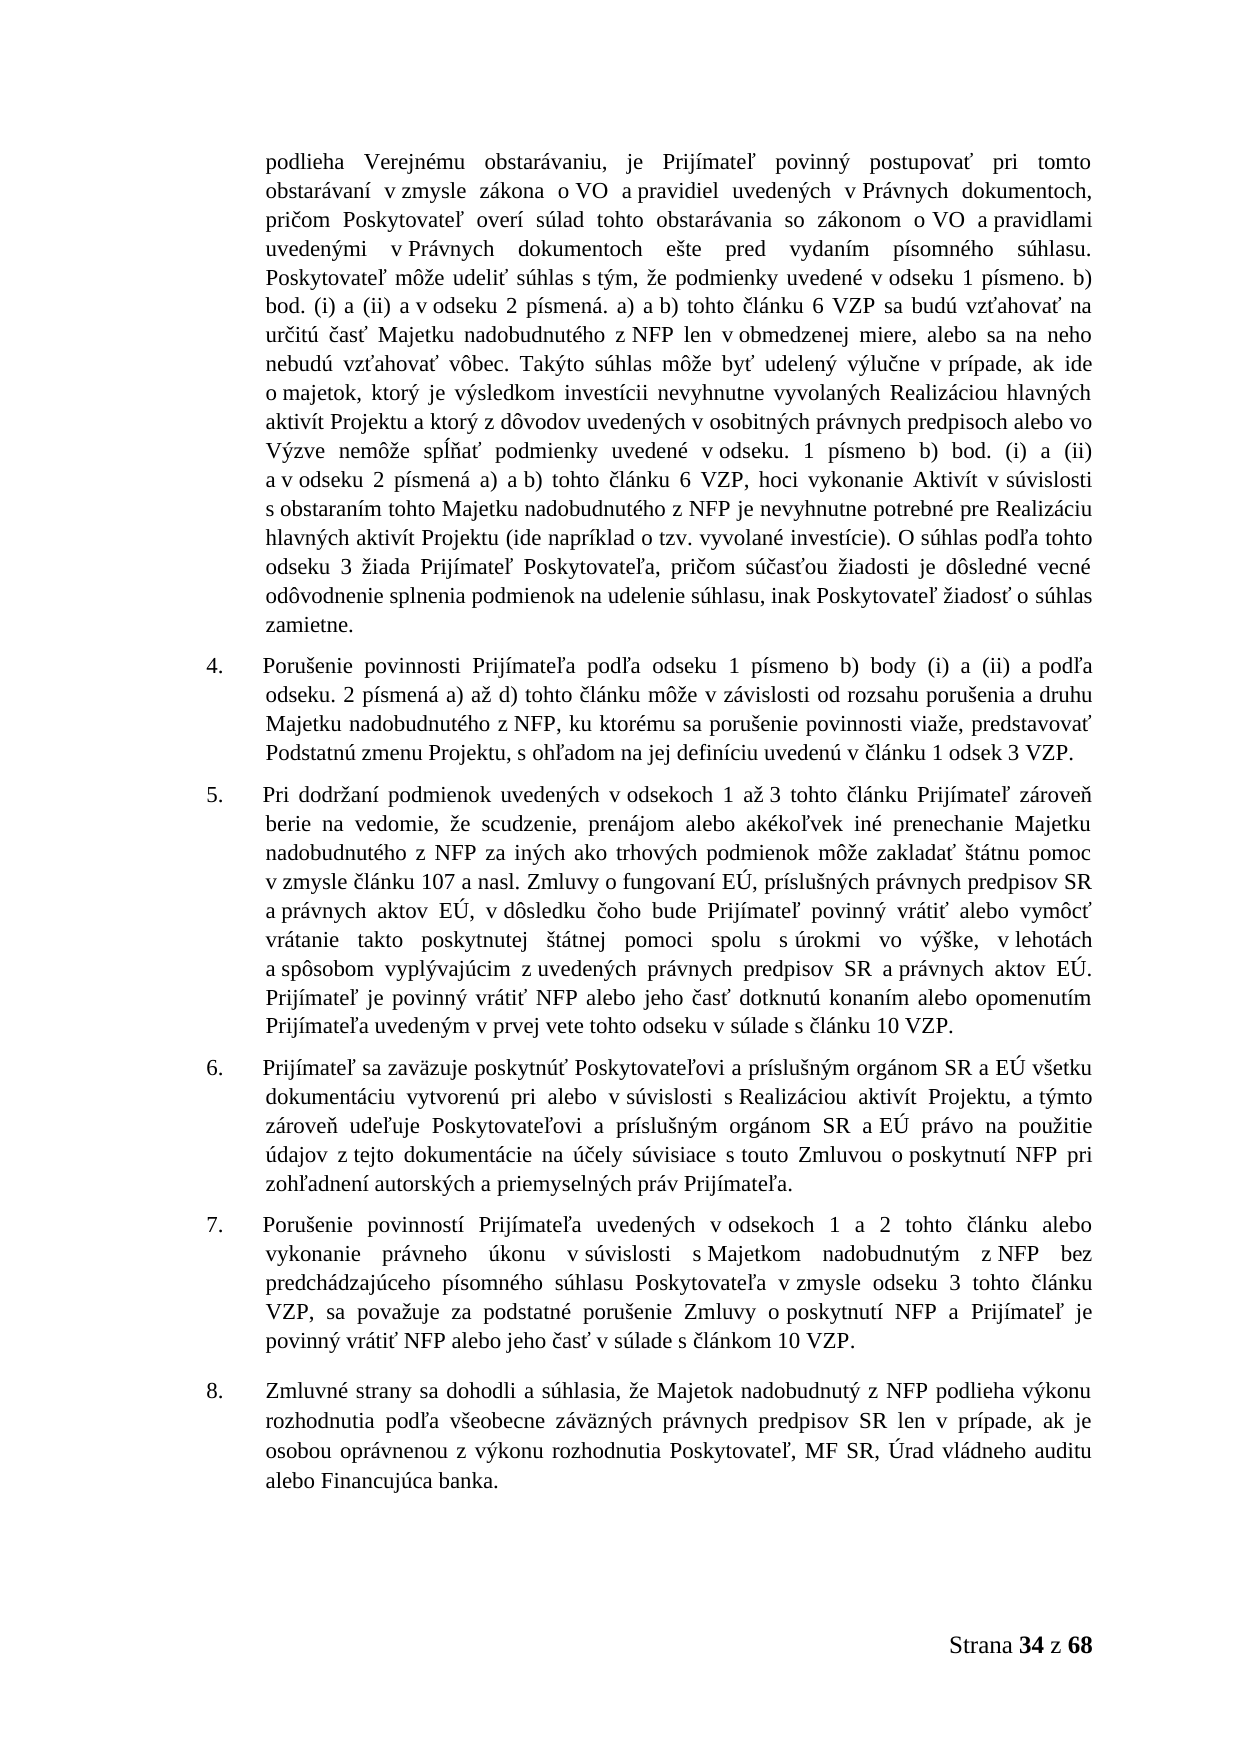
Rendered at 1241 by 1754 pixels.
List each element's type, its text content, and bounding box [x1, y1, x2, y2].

list Zmluvné strany sa dohodli a súhlasia, že Majetok nadobudnutý z NFP podlieha výkonu rozhodnutia podľa všeobecne záväzných právnych predpisov SR len v prípade, ak je osobou oprávnenou z výkonu rozhodnutia Poskytovateľ, MF SR, Úrad vládneho auditu alebo Financujúca banka. [206, 1377, 1092, 1494]
list Porušenie povinností Prijímateľa uvedených v odsekoch 2 tohto článku alebo vykonanie právneho úkonu v súvislosti s Majetkom nadobudnutým z NFP bez predchádzajúceho písomného súhlasu Poskytovateľa v zmysle odseku 3 tohto článku VZP, sa považuje za podstatné porušenie Zmluvy o poskytnutí NFP a Prijímateľ je povinný vrátiť NFP alebo jeho časť v súlade s článkom 10 VZP. [206, 1211, 1092, 1353]
list Prijímateľ sa zaväzuje poskytnúť Poskytovateľovi a príslušným orgánom SR a EÚ všetku dokumentáciu vytvorenú pri alebo v súvislosti s Realizáciou aktivít Projektu, a týmto zároveň udeľuje Poskytovateľovi a príslušným orgánom SR a EÚ právo na použitie údajov z tejto dokumentácie na účely súvisiace s touto Zmluvou o poskytnutí NFP pri zohľadnení autorských a priemyselných práv Prijímateľa. [206, 1054, 1092, 1196]
list Porušenie povinnosti Prijímateľa podľa odseku 1 písmeno b) body (i) a (ii) a podľa odseku. 2 písmená a) až d) tohto článku môže v závislosti od rozsahu porušenia a druhu Majetku nadobudnutého z NFP, ku ktorému sa porušenie povinnosti viaže, predstavovať Podstatnú zmenu Projektu, s ohľadom na jej definíciu uvedenú v článku 1 odsek 3 VZP. [206, 652, 1092, 766]
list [206, 148, 1092, 637]
list Pri dodržaní podmienok uvedených v odsekoch 1 až 3 tohto článku Prijímateľ zároveň berie na vedomie, že scudzenie, prenájom alebo akékoľvek iné prenechanie Majetku nadobudnutého z NFP za iných ako trhových podmienok môže zakladať štátnu pomoc v zmysle článku 107 a nasl. Zmluvy o fungovaní EÚ, príslušných právnych predpisov SR a právnych aktov EÚ, v dôsledku čoho bude Prijímateľ povinný vrátiť alebo vymôcť vrátanie takto poskytnutej štátnej pomoci spolu s úrokmi vo výške, v lehotách a spôsobom vyplývajúcim z uvedených právnych predpisov SR a právnych aktov EÚ. Prijímateľ je povinný vrátiť NFP alebo jeho časť dotknutú konaním alebo opomenutím Prijímateľa uvedeným v prvej vete tohto odseku v súlade s článku 10 VZP. [206, 781, 1092, 1039]
